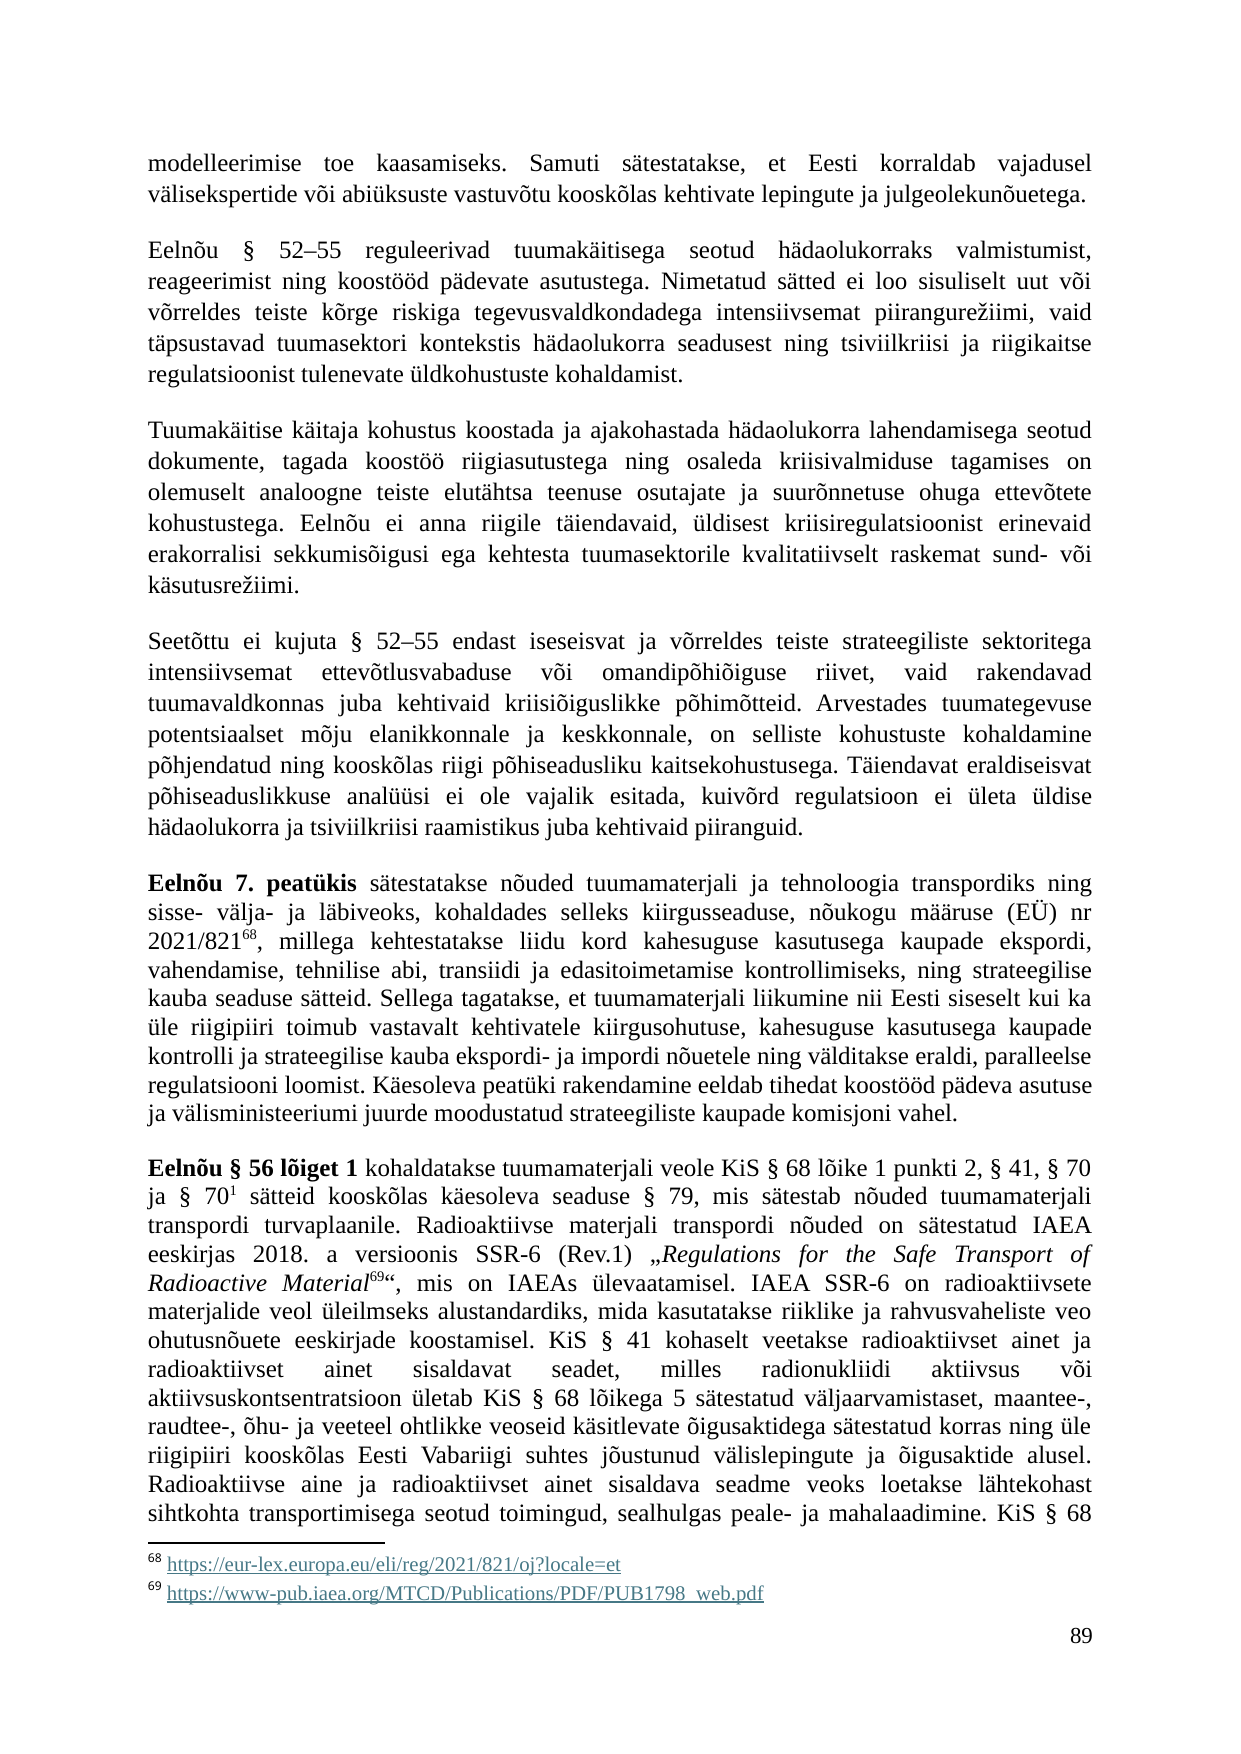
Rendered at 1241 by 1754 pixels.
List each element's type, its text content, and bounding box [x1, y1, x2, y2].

text Eelnõu 7. peatükis sätestatakse nõuded tuumamaterjali ja tehnoloogia transpordiks ning sisse- välja- ja läbiveoks, kohaldades selleks kiirgusseaduse, nõukogu määruse (EÜ) nr 2021/821, millega kehtestatakse liidu kord kahesuguse kasutusega kaupade ekspordi, vahendamise, tehnilise abi, transiidi ja edasitoimetamise kontrollimiseks, ning strateegilise kauba seaduse sätteid. Sellega tagatakse, et tuumamaterjali liikumine nii Eesti siseselt kui ka üle riigipiiri toimub vastavalt kehtivatele kiirgusohutuse, kahesuguse kasutusega kaupade kontrolli ja strateegilise kauba ekspordi- ja impordi nõuetele ning välditakse eraldi, paralleelse regulatsiooni loomist. Käesoleva peatüki rakendamine eeldab tihedat koostööd pädeva asutuse ja välisministeeriumi juurde moodustatud strateegiliste kaupade komisjoni vahel. [148, 868, 1093, 1127]
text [148, 1153, 1093, 1526]
text Seetõttu ei kujuta § 52–55 endast iseseisvat ja võrreldes teiste strateegiliste sektoritega intensiivsemat ettevõtlusvabaduse või omandipõhiõiguse riivet, vaid rakendavad tuumavaldkonnas juba kehtivaid kriisiõiguslikke põhimõtteid. Arvestades tuumategevuse potentsiaalset mõju elanikkonnale ja keskkonnale, on selliste kohustuste kohaldamine põhjendatud ning kooskõlas riigi põhiseadusliku kaitsekohustusega. Täiendavat eraldiseisvat põhiseaduslikkuse analüüsi ei ole vajalik esitada, kuivõrd regulatsioon ei ületa üldise hädaolukorra ja tsiviilkriisi raamistikus juba kehtivaid piiranguid. [148, 626, 1093, 841]
text Tuumakäitise käitaja kohustus koostada ja ajakohastada hädaolukorra lahendamisega seotud dokumente, tagada koostöö riigiasutustega ning osaleda kriisivalmiduse tagamises on olemuselt analoogne teiste elutähtsa teenuse osutajate ja suurõnnetuse ohuga ettevõtete kohustustega. Eelnõu ei anna riigile täiendavaid, üldisest kriisiregulatsioonist erinevaid erakorralisi sekkumisõigusi ega kehtesta tuumasektorile kvalitatiivselt raskemat sund- või käsutusrežiimi. [148, 415, 1093, 599]
text Eelnõu § 52–55 reguleerivad tuumakäitisega seotud hädaolukorraks valmistumist, reageerimist ning koostööd pädevate asutustega. Nimetatud sätted ei loo sisuliselt uut või võrreldes teiste kõrge riskiga tegevusvaldkondadega intensiivsemat piirangurežiimi, vaid täpsustavad tuumasektori kontekstis hädaolukorra seadusest ning tsiviilkriisi ja riigikaitse regulatsioonist tulenevate üldkohustuste kohaldamist. [148, 235, 1093, 388]
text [148, 148, 1093, 207]
